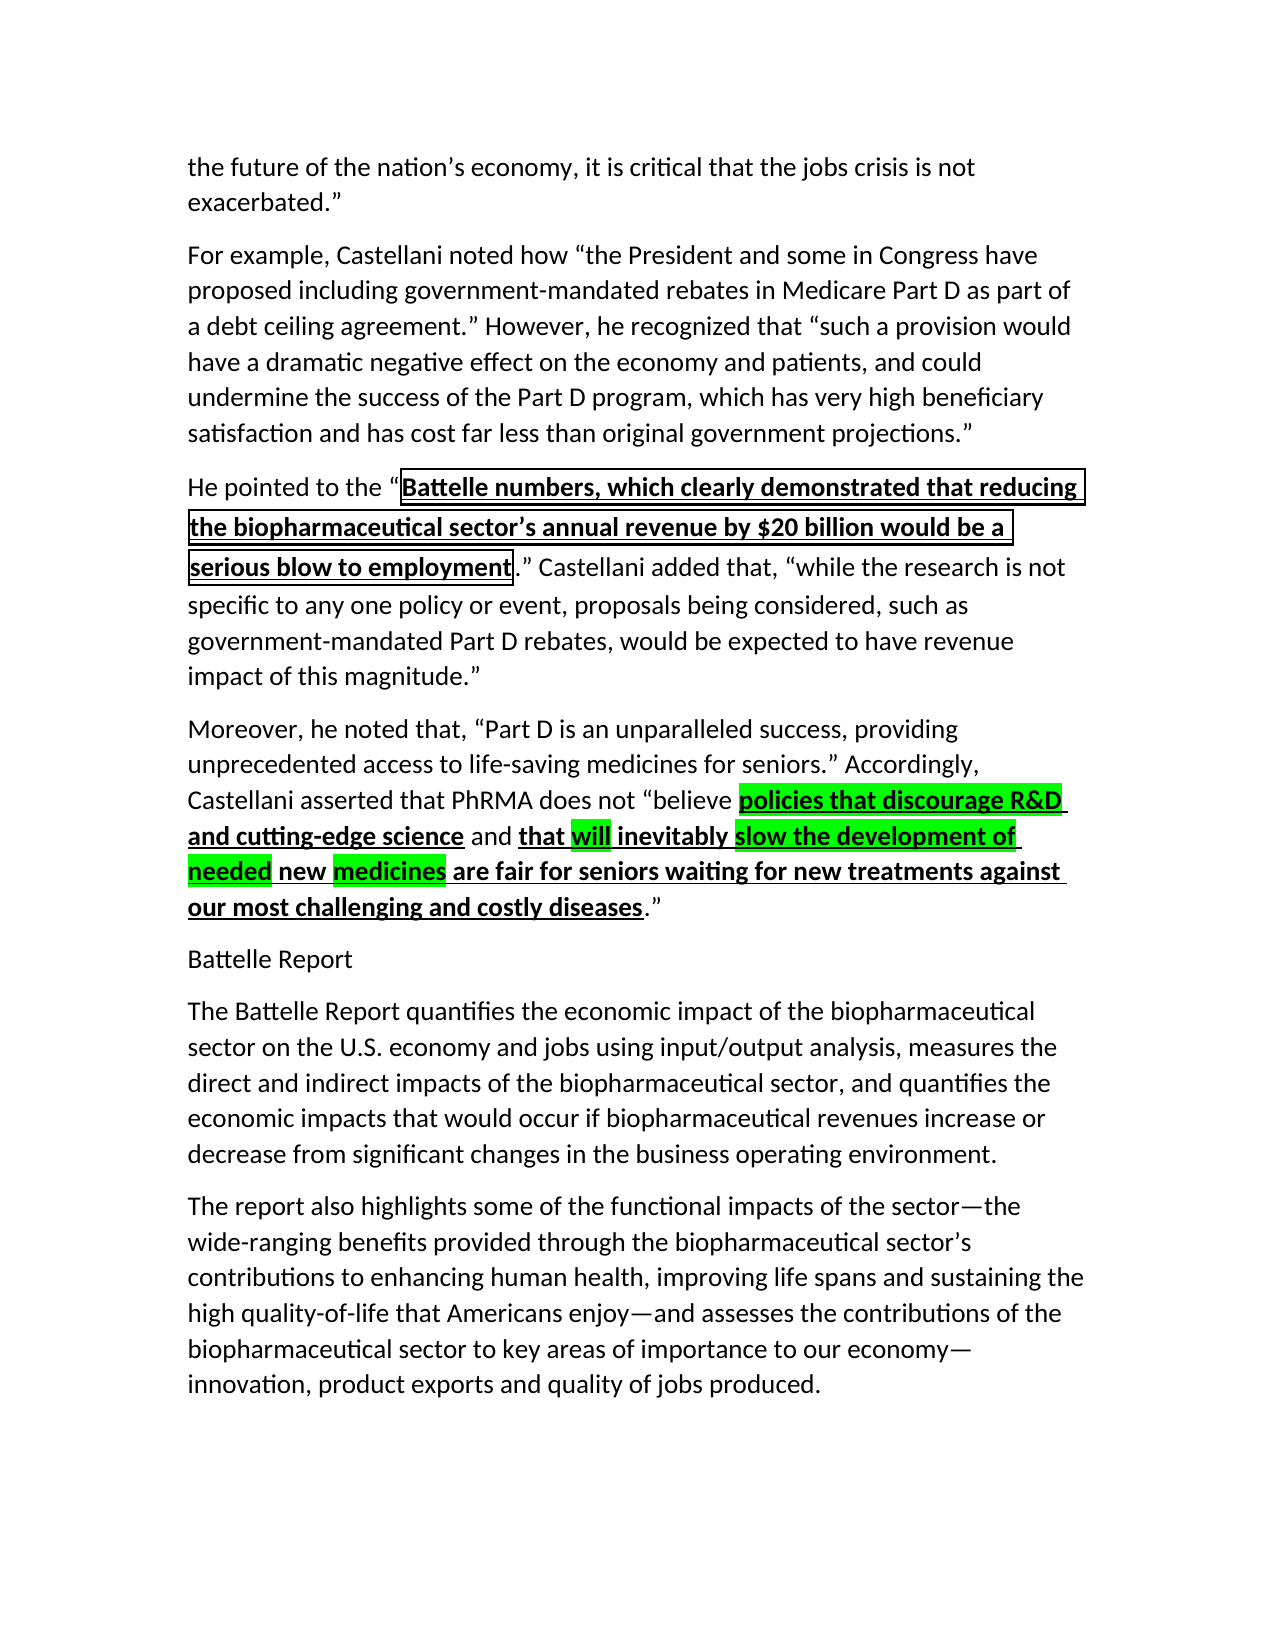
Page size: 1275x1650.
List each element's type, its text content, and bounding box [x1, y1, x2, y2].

text Moreover, he noted that, “Part D is an unparalleled success, providing unprecedented access to life-saving medicines for seniors.” Accordingly, Castellani asserted that PhRMA does not “believe policies that discourage R&D and cutting-edge science and that will inevitably slow the development of needed new medicines are fair for seniors waiting for new treatments against our most challenging and costly diseases.” [187, 712, 1087, 923]
text The report also highlights some of the functional impacts of the sector—the wide-ranging benefits provided through the biopharmaceutical sector’s contributions to enhancing human health, improving life spans and sustaining the high quality-of-life that Americans enjoy—and assesses the contributions of the biopharmaceutical sector to key areas of importance to our economy— innovation, product exports and quality of jobs produced. [187, 1189, 1087, 1401]
text For example, Castellani noted how “the President and some in Congress have proposed including government-mandated rebates in Medicare Part D as part of a debt ceiling agreement.” However, he recognized that “such a provision would have a dramatic negative effect on the economy and patients, and could undermine the success of the Part D program, which has very high beneficiary satisfaction and has cost far less than original government projections.” [187, 238, 1087, 449]
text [187, 150, 1087, 219]
text Battelle Report [187, 942, 1087, 975]
text He pointed to the “Battelle numbers, which clearly demonstrated that reducing the biopharmaceutical sector’s annual revenue by $20 billion would be a serious blow to employment.” Castellani added that, “while the research is not specific to any one policy or event, proposals being considered, such as government-mandated Part D rebates, would be expected to have revenue impact of this magnitude.” [187, 468, 1087, 693]
text The Battelle Report quantifies the economic impact of the biopharmaceutical sector on the U.S. economy and jobs using input/output analysis, measures the direct and indirect impacts of the biopharmaceutical sector, and quantifies the economic impacts that would occur if biopharmaceutical revenues increase or decrease from significant changes in the business operating environment. [187, 994, 1087, 1170]
